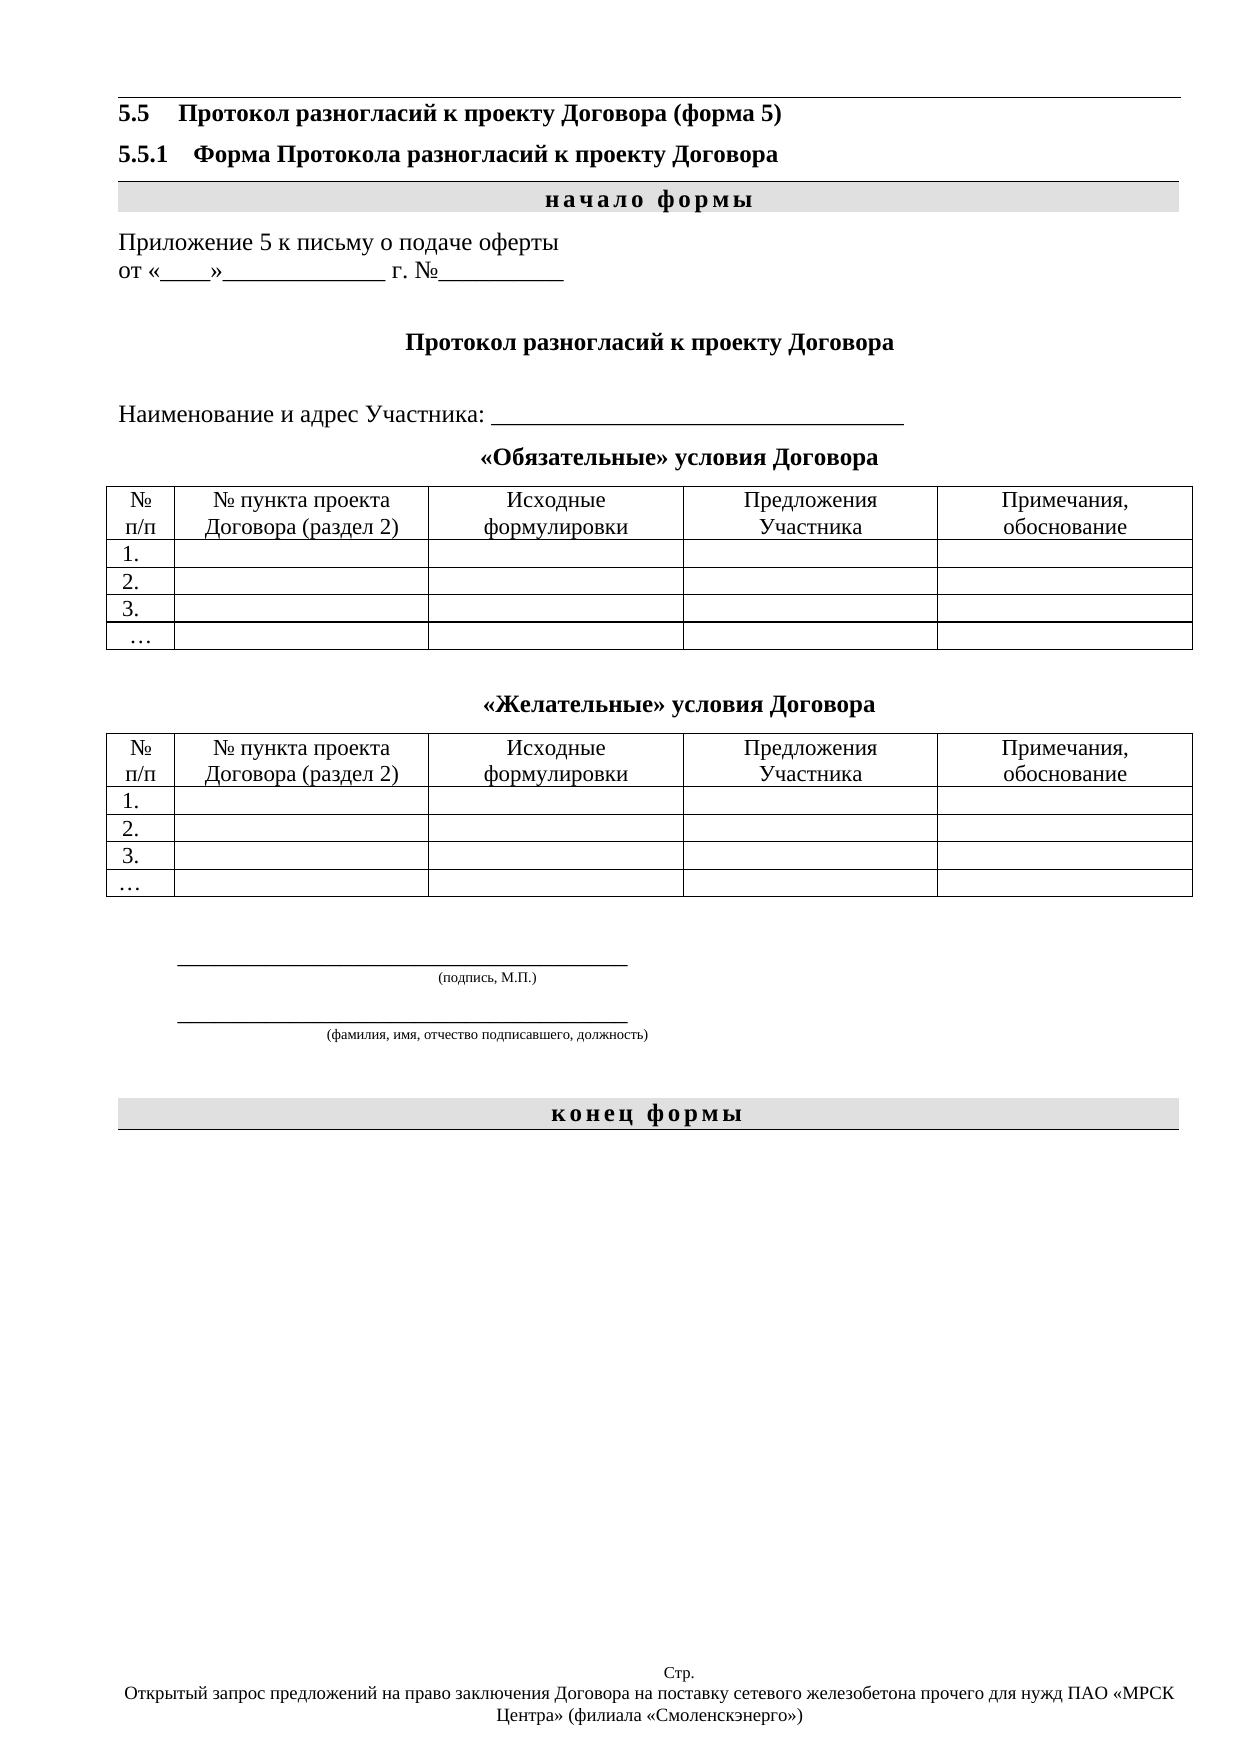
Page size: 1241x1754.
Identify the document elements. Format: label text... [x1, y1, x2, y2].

text «Желательные» условия Договора [118, 689, 1181, 718]
table_header Исходные формулировки [429, 734, 683, 786]
text ____________________________________ [118, 997, 1181, 1026]
table_cell [429, 595, 683, 621]
table_header Примечания, обоснование [938, 734, 1192, 786]
table_header № п/п [107, 487, 174, 539]
table_cell [429, 787, 683, 814]
table_header Исходные формулировки [429, 487, 683, 539]
table_cell [107, 540, 174, 567]
table_cell [175, 568, 428, 594]
table_cell [107, 815, 174, 841]
table_cell [429, 540, 683, 567]
table_cell [107, 842, 174, 868]
table_cell [107, 787, 174, 814]
table_cell [938, 787, 1192, 814]
table_cell [684, 540, 937, 567]
table_cell [429, 842, 683, 868]
table_cell [938, 568, 1192, 594]
text «Обязательные» условия Договора [118, 442, 1181, 471]
table_cell [938, 540, 1192, 567]
table_cell [175, 842, 428, 868]
table_cell [938, 815, 1192, 841]
subtitle Форма Протокола разногласий к проекту Договора [118, 139, 1181, 168]
table_cell … [107, 623, 174, 649]
text Приложение 5 к письму о подаче оферты от «____»_____________ г. №__________ [118, 227, 1181, 284]
table_cell [429, 568, 683, 594]
table_cell [938, 870, 1192, 896]
table_header Предложения Участника [684, 487, 937, 539]
table_cell [684, 870, 937, 896]
text конец формы [118, 1098, 1179, 1129]
table_cell … [107, 870, 174, 896]
text начало формы [118, 182, 1179, 212]
table_cell [429, 815, 683, 841]
table_cell [175, 870, 428, 896]
table_cell [429, 870, 683, 896]
table_cell [938, 842, 1192, 868]
table_cell [175, 623, 428, 649]
table_cell [938, 595, 1192, 621]
table_cell [684, 842, 937, 868]
text (фамилия, имя, отчество подписавшего, должность) [118, 1026, 797, 1055]
table_header Предложения Участника [684, 734, 937, 786]
table_cell [107, 595, 174, 621]
table_header № пункта проекта Договора (раздел 2) [175, 734, 428, 786]
table_cell [175, 815, 428, 841]
table_cell [938, 623, 1192, 649]
table_header Примечания, обоснование [938, 487, 1192, 539]
table_cell [175, 787, 428, 814]
table_cell [684, 595, 937, 621]
table_cell [175, 595, 428, 621]
table_cell [684, 787, 937, 814]
subtitle Протокол разногласий к проекту Договора (форма 5) [118, 98, 1181, 127]
table_cell [684, 623, 937, 649]
text (подпись, М.П.) [118, 969, 797, 997]
table_header № п/п [107, 734, 174, 786]
table_cell [684, 815, 937, 841]
text ____________________________________ [118, 940, 1181, 969]
table_cell [684, 568, 937, 594]
text Протокол разногласий к проекту Договора [118, 327, 1181, 356]
text Наименование и адрес Участника: _________________________________ [118, 399, 1181, 428]
table_header № пункта проекта Договора (раздел 2) [175, 487, 428, 539]
table_cell [107, 568, 174, 594]
table_cell [429, 623, 683, 649]
table_cell [175, 540, 428, 567]
